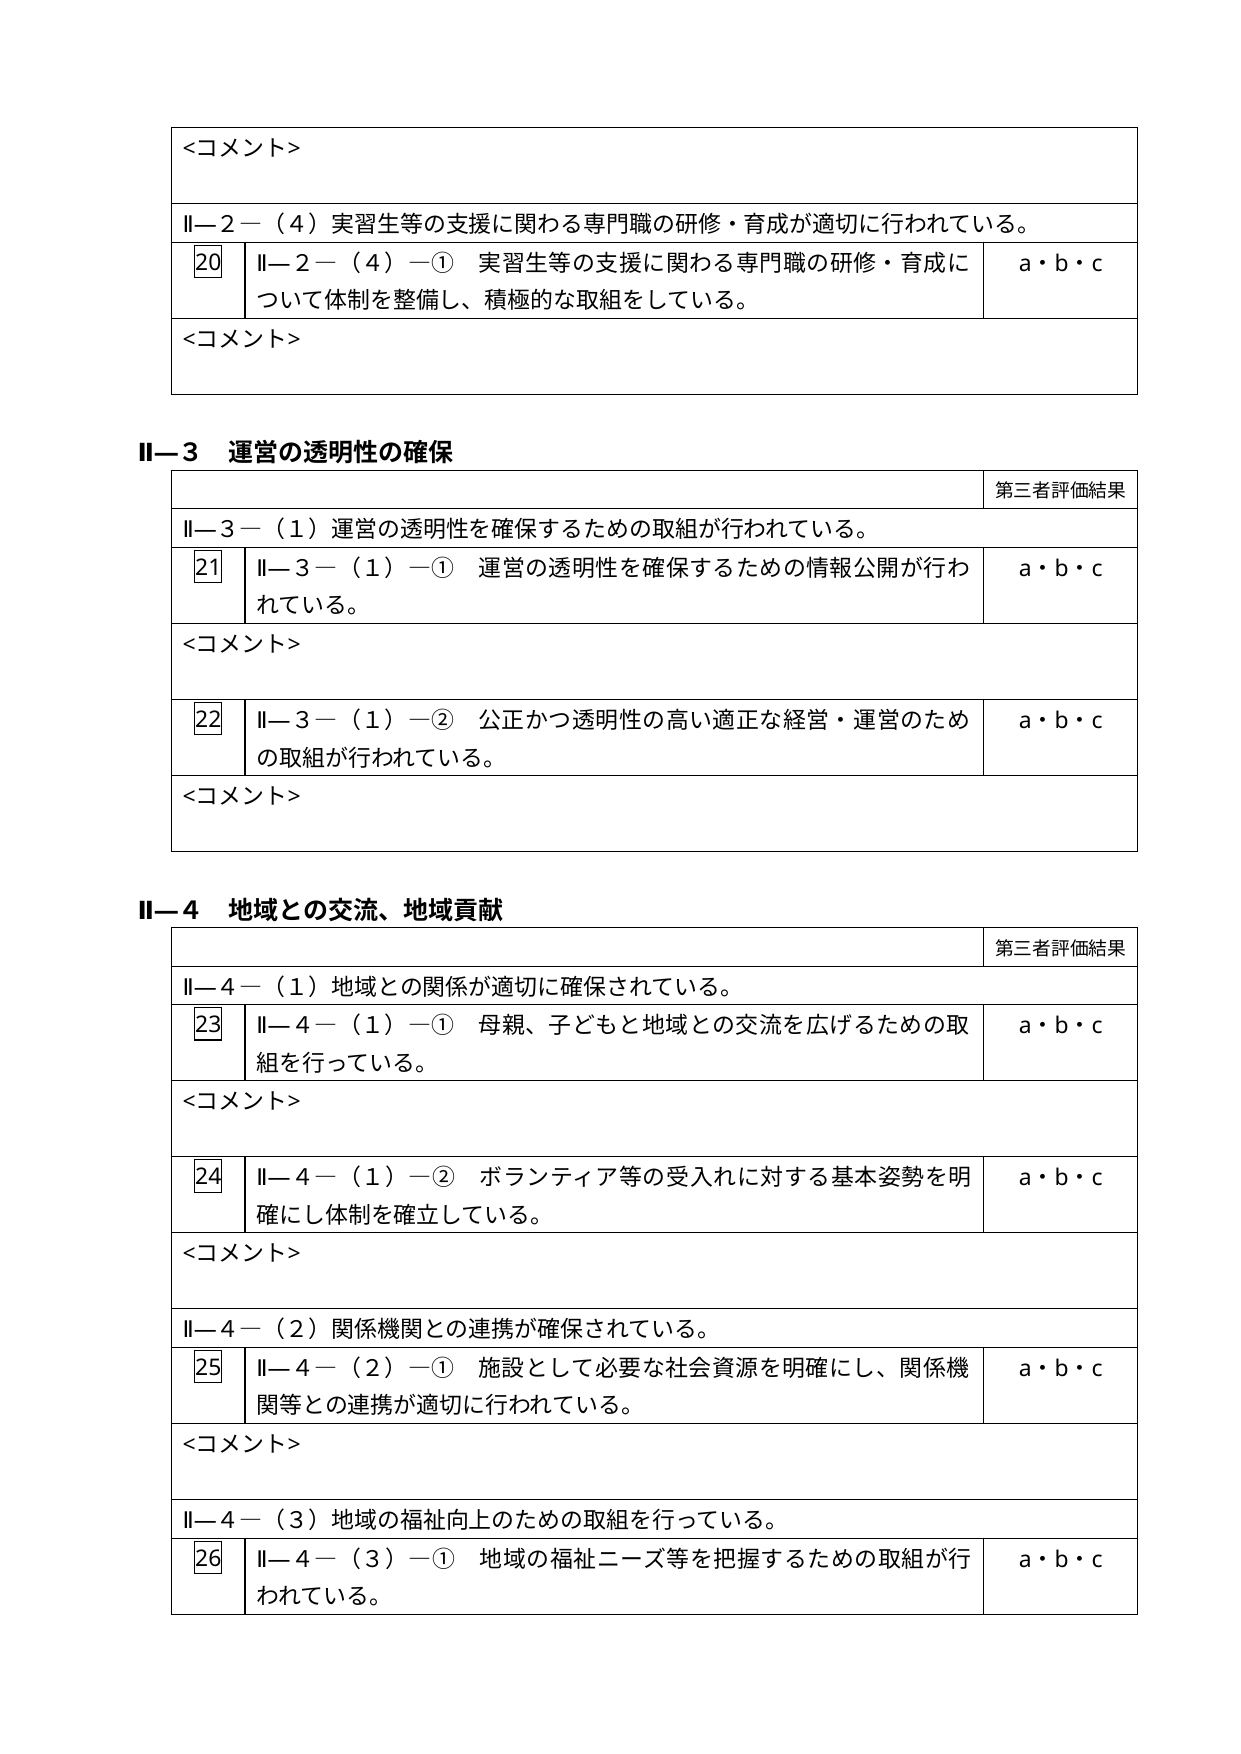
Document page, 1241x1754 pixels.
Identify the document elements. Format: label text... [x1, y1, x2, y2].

table_cell Ⅱ―２―（４）―① 実習生等の支援に関わる専門職の研修・育成について体制を整備し、積極的な取組をしている。 [246, 243, 983, 318]
table_cell <コメント> [172, 1233, 1137, 1308]
table_cell 22 [172, 700, 244, 775]
table_cell Ⅱ―４―（１）―② ボランティア等の受入れに対する基本姿勢を明確にし体制を確立している。 [246, 1157, 983, 1232]
table_cell a・b・c [984, 1348, 1137, 1423]
table_header 第三者評価結果 [984, 928, 1137, 966]
table_cell <コメント> [172, 1424, 1137, 1499]
table_cell a・b・c [984, 1157, 1137, 1232]
table_cell 20 [172, 243, 244, 318]
table_cell Ⅱ―４―（３）地域の福祉向上のための取組を行っている。 [172, 1500, 1137, 1537]
table_cell <コメント> [172, 319, 1137, 394]
table_cell 24 [172, 1157, 244, 1232]
table_header [172, 928, 983, 966]
table_header 第三者評価結果 [984, 471, 1137, 508]
table_cell <コメント> [172, 776, 1137, 851]
text Ⅱ―４ 地域との交流、地域貢献 [112, 889, 1128, 927]
table_cell Ⅱ―４―（３）―① 地域の福祉ニーズ等を把握するための取組が行われている。 [246, 1539, 983, 1613]
table_cell a・b・c [984, 548, 1137, 623]
table_cell Ⅱ―３―（１）―② 公正かつ透明性の高い適正な経営・運営のための取組が行われている。 [246, 700, 983, 775]
table_cell Ⅱ―４―（１）―① 母親、子どもと地域との交流を広げるための取組を行っている。 [246, 1005, 983, 1080]
table_cell 21 [172, 548, 244, 623]
table_cell <コメント> [172, 624, 1137, 699]
table_cell 23 [172, 1005, 244, 1080]
text Ⅱ―３ 運営の透明性の確保 [112, 432, 1128, 470]
table_cell a・b・c [984, 700, 1137, 775]
table_cell <コメント> [172, 128, 1137, 203]
table_cell Ⅱ―４―（２）関係機関との連携が確保されている。 [172, 1309, 1137, 1347]
table_cell Ⅱ―４―（２）―① 施設として必要な社会資源を明確にし、関係機関等との連携が適切に行われている。 [246, 1348, 983, 1423]
table_cell Ⅱ―２―（４）実習生等の支援に関わる専門職の研修・育成が適切に行われている。 [172, 204, 1137, 242]
table_header [172, 471, 983, 508]
table_cell a・b・c [984, 243, 1137, 318]
table_cell Ⅱ―３―（１）―① 運営の透明性を確保するための情報公開が行われている。 [246, 548, 983, 623]
table_cell Ⅱ―４―（１）地域との関係が適切に確保されている。 [172, 967, 1137, 1004]
table_cell 25 [172, 1348, 244, 1423]
table_cell <コメント> [172, 1081, 1137, 1156]
table_cell 26 [172, 1539, 244, 1613]
table_cell a・b・c [984, 1005, 1137, 1080]
table_cell a・b・c [984, 1539, 1137, 1613]
table_cell Ⅱ―３―（１）運営の透明性を確保するための取組が行われている。 [172, 509, 1137, 547]
